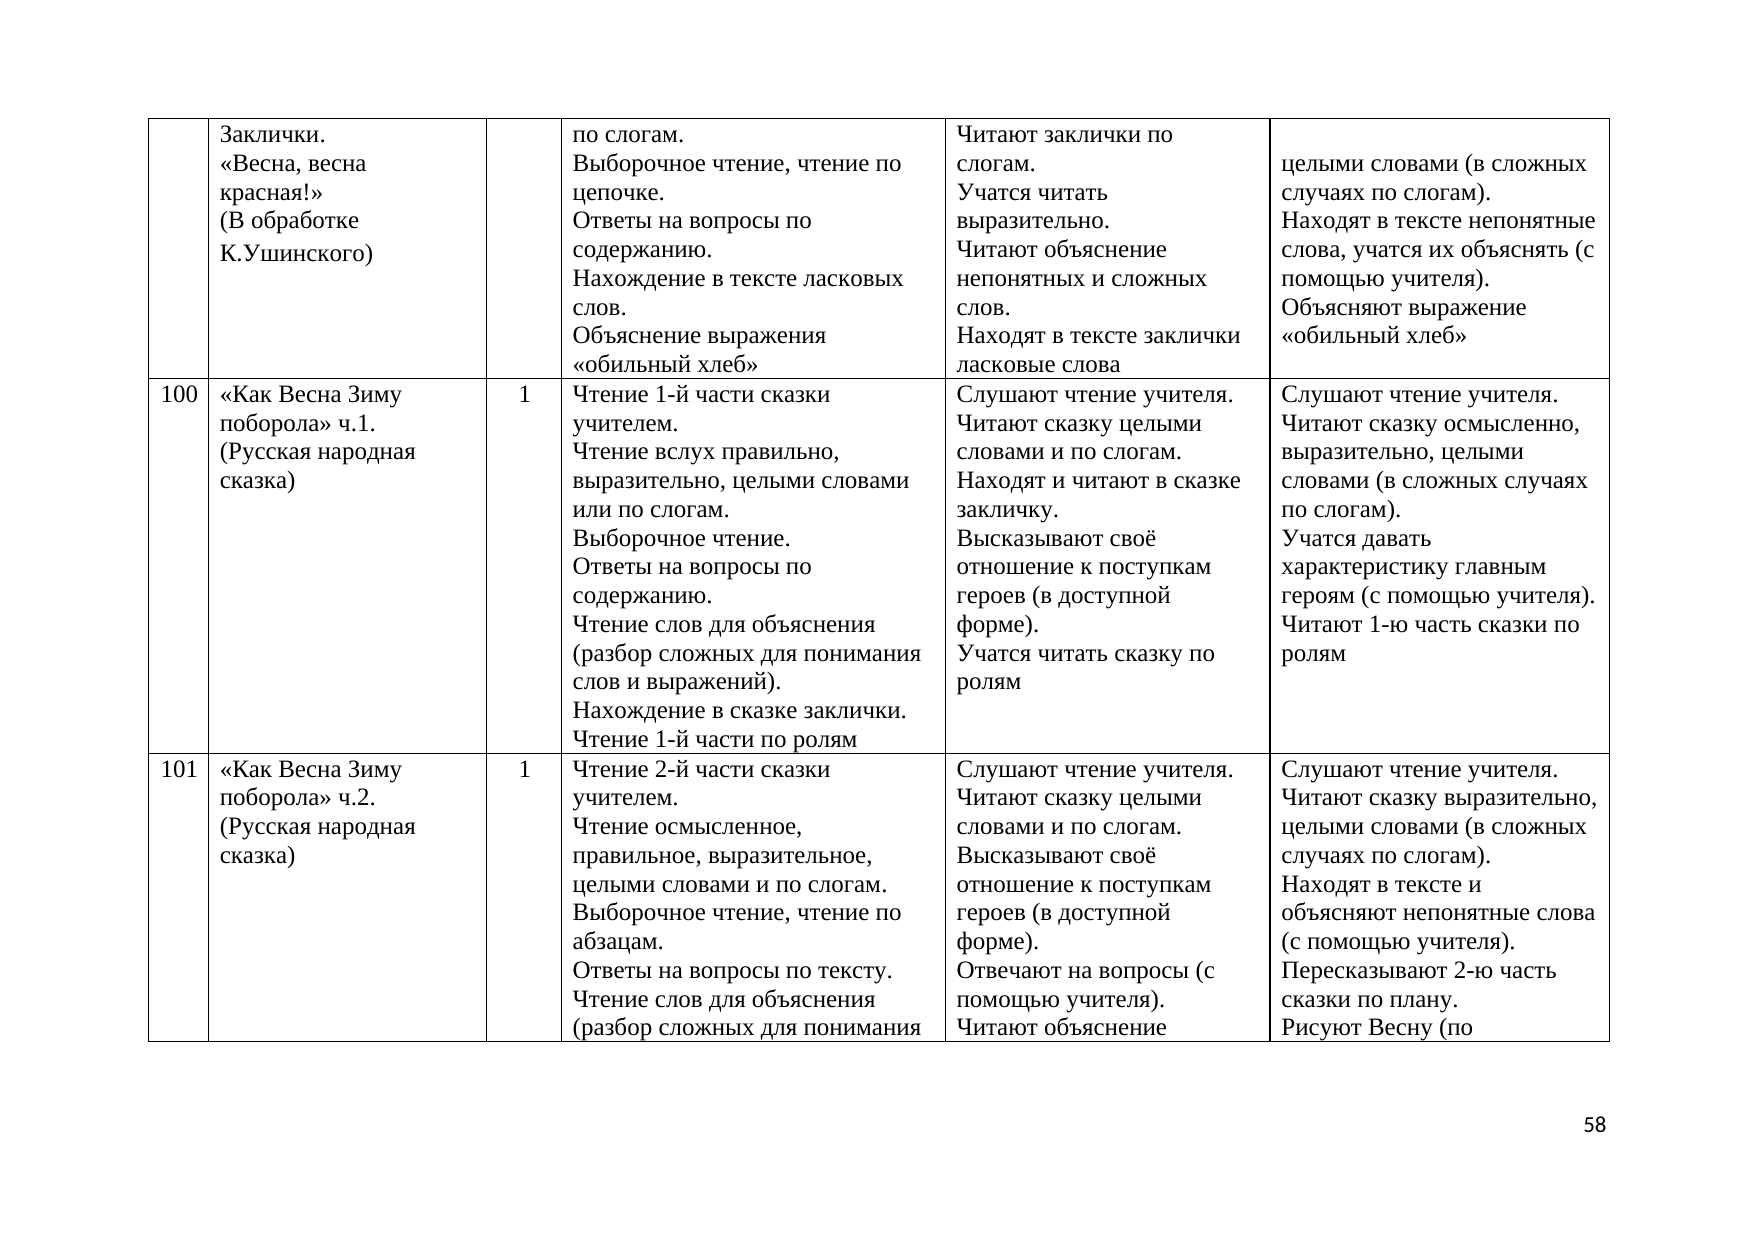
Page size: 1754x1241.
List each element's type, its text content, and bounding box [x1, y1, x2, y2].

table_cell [946, 119, 1269, 378]
table_cell 99 [149, 119, 208, 378]
table_cell Слушают чтение учителя. Читают сказку осмысленно, выразительно, целыми словами (в сложных случаях по слогам). Учатся давать характеристику главным героям (с помощью учителя). Читают 1-ю часть сказки по ролям [1271, 379, 1609, 753]
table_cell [946, 754, 1269, 1041]
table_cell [209, 754, 486, 1041]
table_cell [209, 119, 486, 378]
table_cell 1 [487, 379, 561, 753]
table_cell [562, 119, 945, 378]
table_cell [562, 754, 945, 1041]
table_cell «Как Весна Зиму поборола» ч.1. (Русская народная сказка) [209, 379, 486, 753]
table_cell 1 [487, 119, 561, 378]
table_cell 1 [487, 754, 561, 1041]
table_cell Чтение 1-й части сказки учителем. Чтение вслух правильно, выразительно, целыми словами или по слогам. Выборочное чтение. Ответы на вопросы по содержанию. Чтение слов для объяснения (разбор сложных для понимания слов и выражений). Нахождение в сказке заклички. Чтение 1-й части по ролям [562, 379, 945, 753]
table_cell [1271, 119, 1609, 378]
table_cell 100 [149, 379, 208, 753]
table_cell Слушают чтение учителя. Читают сказку целыми словами и по слогам. Находят и читают в сказке закличку. Высказывают своё отношение к поступкам героев (в доступной форме). Учатся читать сказку по ролям [946, 379, 1269, 753]
table_cell 101 [149, 754, 208, 1041]
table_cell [1271, 754, 1609, 1041]
